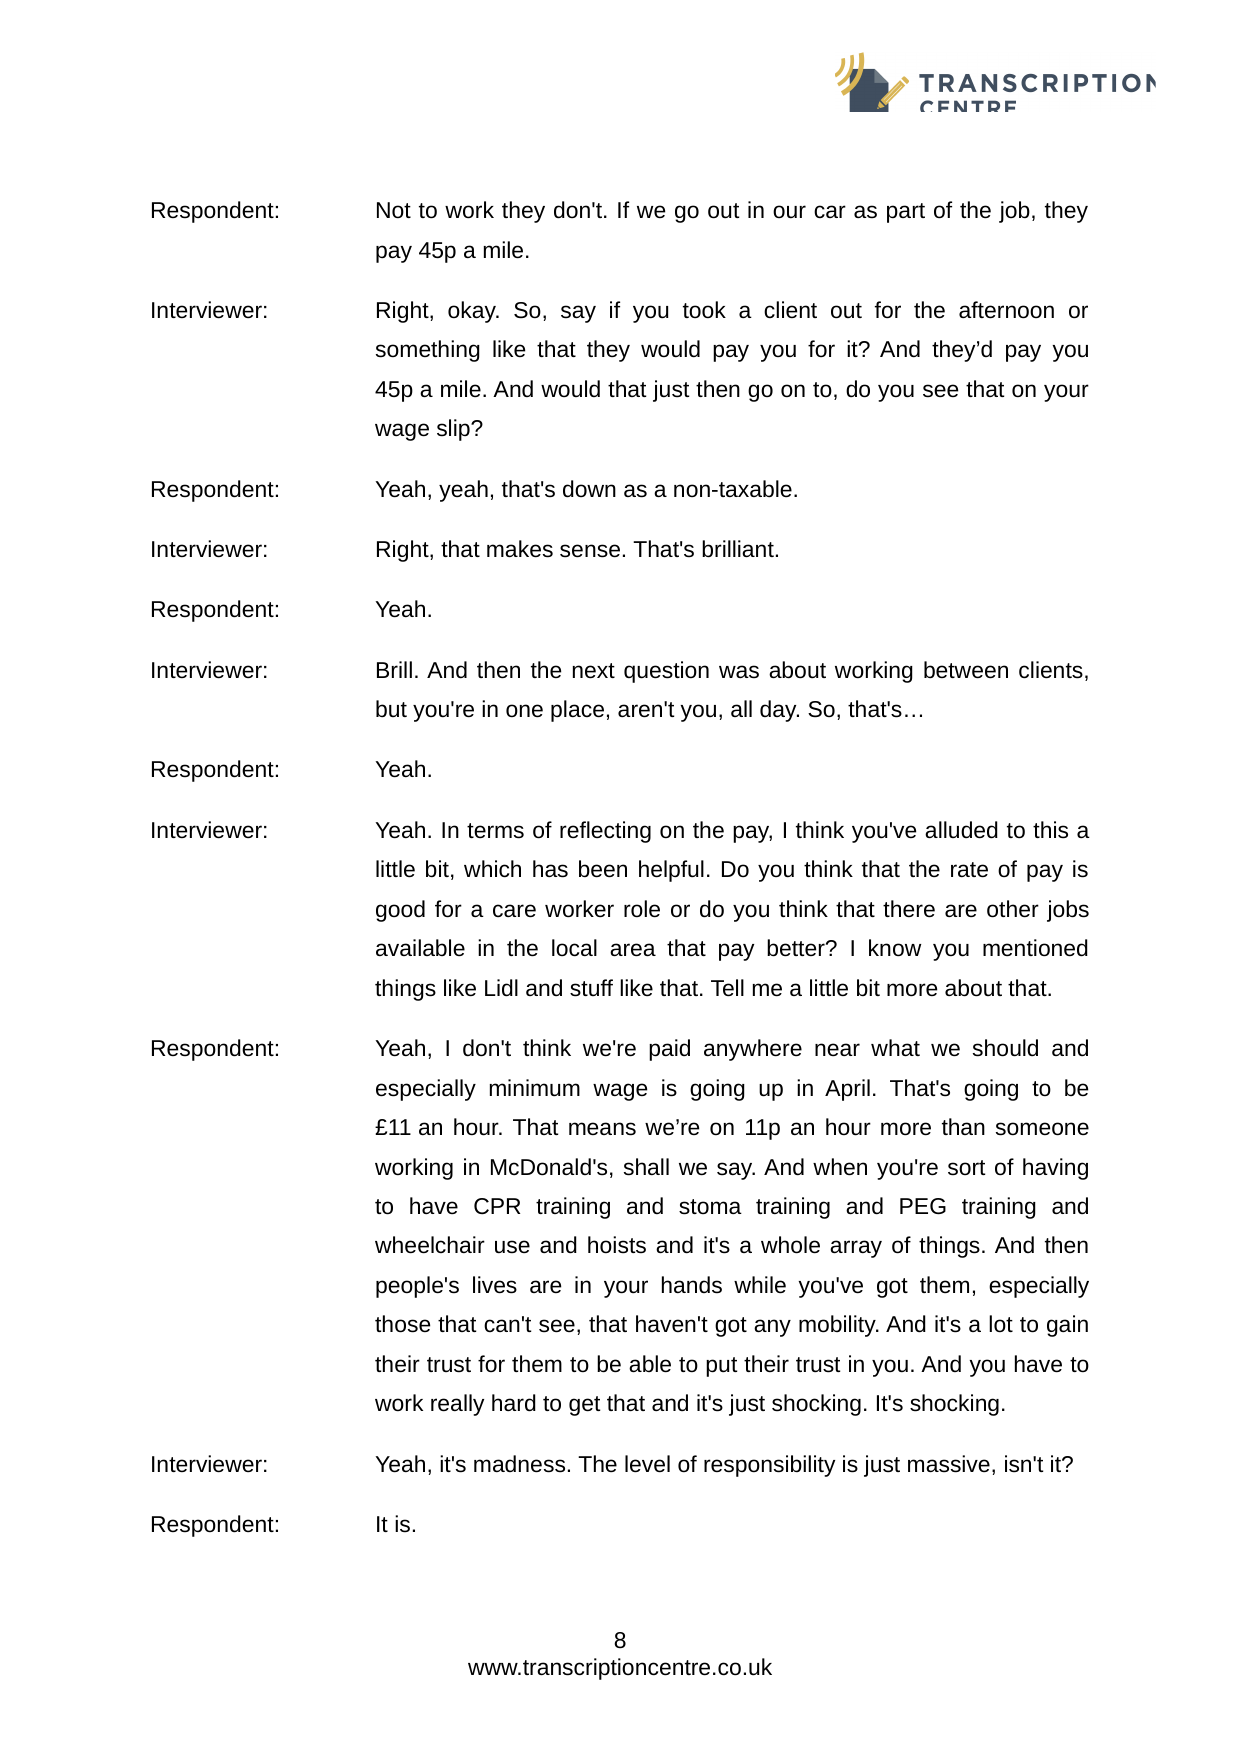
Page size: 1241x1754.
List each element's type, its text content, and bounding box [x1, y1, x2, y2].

picture [834, 52, 1156, 112]
text Interviewer: Brill. And then the next question was about working between clients, but you're in one place, aren't you, all day. So, that's… [150, 657, 1090, 722]
text Respondent: It is. [150, 1511, 1090, 1537]
text Interviewer: Right, okay. So, say if you took a client out for the afternoon or something like that they would pay you for it? And they’d pay you 45p a mile. And would that just then go on to, do you see that on your wage slip? [150, 297, 1090, 442]
text Respondent: Yeah, yeah, that's down as a non-taxable. [150, 476, 1090, 502]
text Interviewer: Yeah, it's madness. The level of responsibility is just massive, isn't it? [150, 1451, 1090, 1477]
text Respondent: Yeah, I don't think we're paid anywhere near what we should and especially minimum wage is going up in April. That's going to be £11 an hour. That means we’re on 11p an hour more than someone working in McDonald's, shall we say. And when you're sort of having to have CPR training and stoma training and PEG training and wheelchair use and hoists and it's a whole array of things. And then people's lives are in your hands while you've got them, especially those that can't see, that haven't got any mobility. And it's a lot to gain their trust for them to be able to put their trust in you. And you have to work really hard to get that and it's just shocking. It's shocking. [150, 1035, 1090, 1417]
text Respondent: Not to work they don't. If we go out in our car as part of the job, they pay 45p a mile. [150, 197, 1090, 263]
text Respondent: Yeah. [150, 596, 1090, 623]
text Respondent: Yeah. [150, 756, 1090, 783]
text Interviewer: Right, that makes sense. That's brilliant. [150, 536, 1090, 562]
text Interviewer: Yeah. In terms of reflecting on the pay, I think you've alluded to this a little bit, which has been helpful. Do you think that the rate of pay is good for a care worker role or do you think that there are other jobs available in the local area that pay better? I know you mentioned things like Lidl and stuff like that. Tell me a little bit more about that. [150, 817, 1090, 1001]
